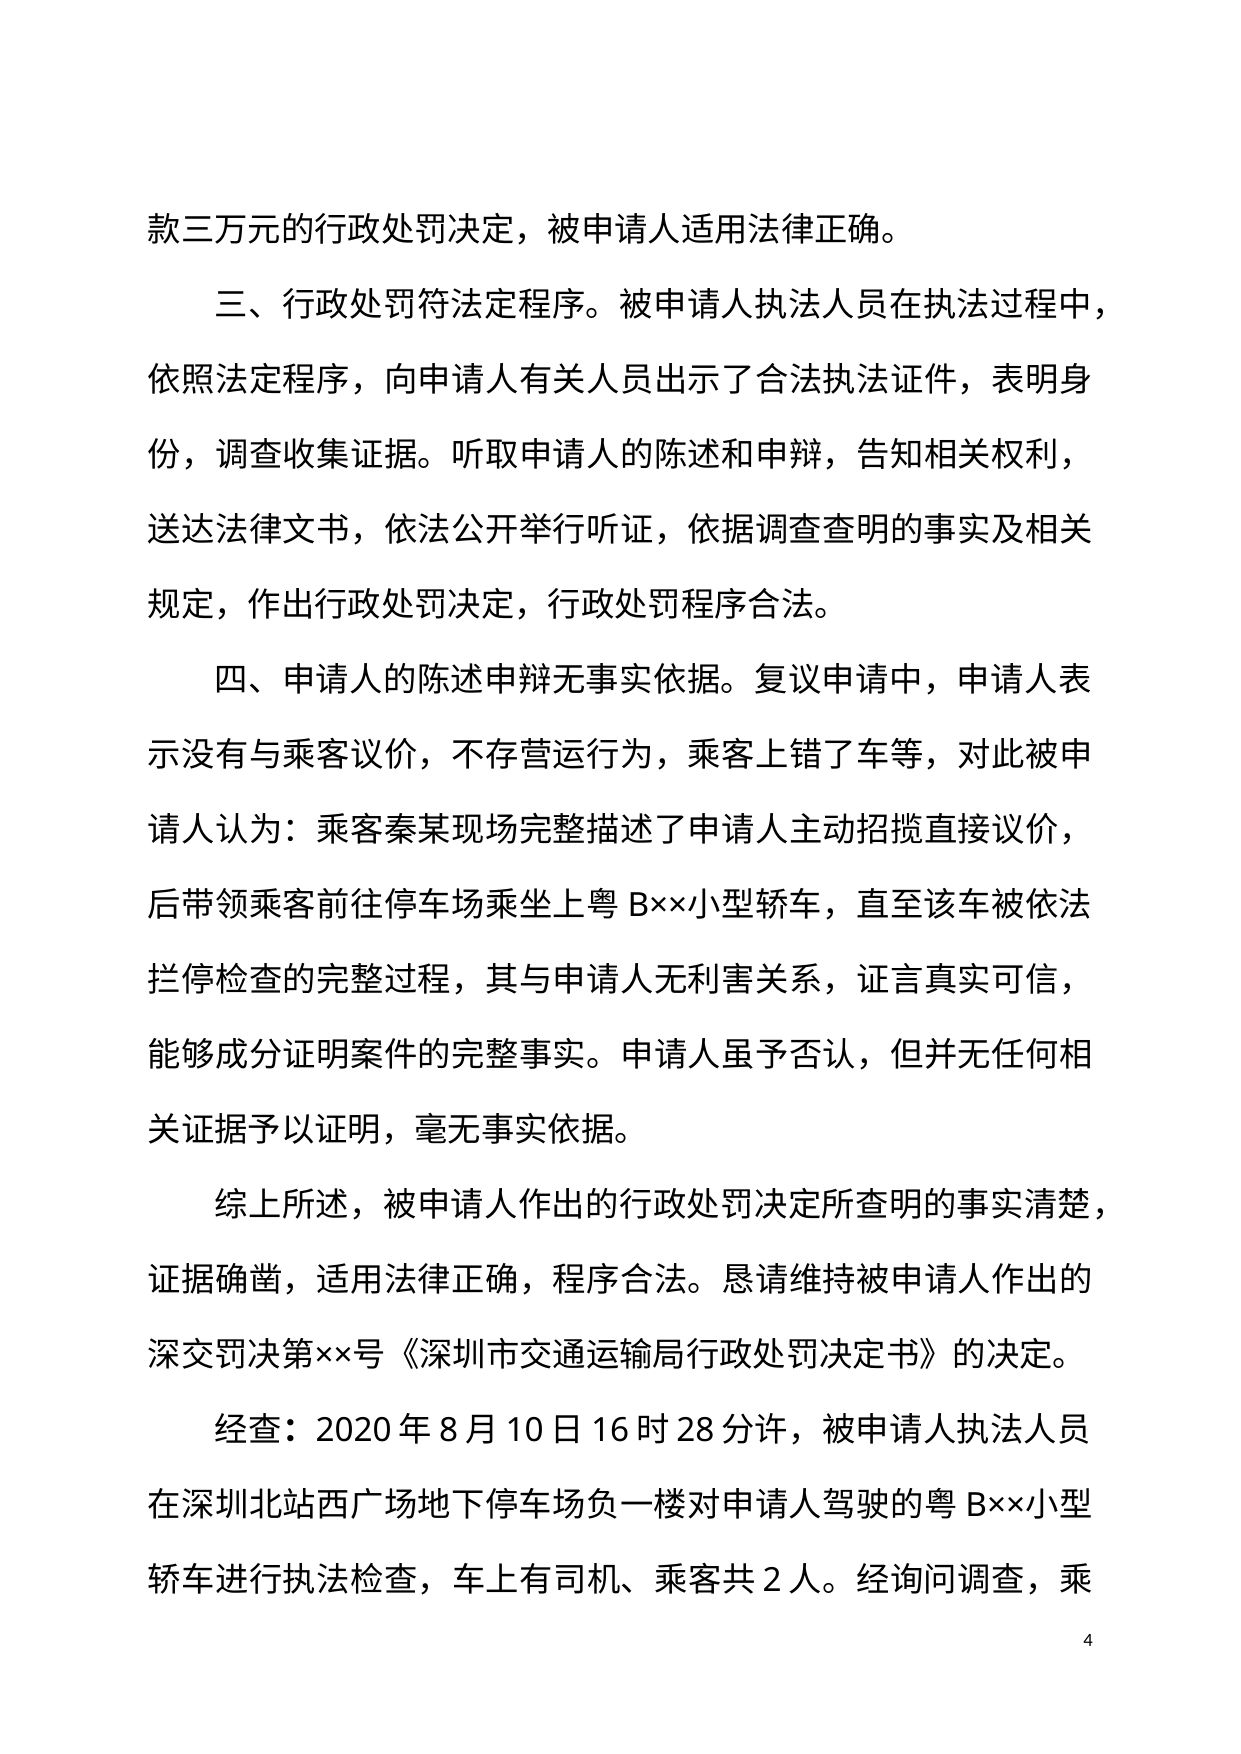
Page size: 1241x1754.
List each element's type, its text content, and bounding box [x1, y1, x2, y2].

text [148, 1390, 1092, 1615]
text 综上所述，被申请人作出的行政处罚决定所查明的事实清楚，证据确凿，适用法律正确，程序合法。恳请维持被申请人作出的深交罚决第××号《深圳市交通运输局行政处罚决定书》的决定。 [148, 1165, 1092, 1390]
text 三、行政处罚符法定程序。被申请人执法人员在执法过程中，依照法定程序，向申请人有关人员出示了合法执法证件，表明身份，调查收集证据。听取申请人的陈述和申辩，告知相关权利，送达法律文书，依法公开举行听证，依据调查查明的事实及相关规定，作出行政处罚决定，行政处罚程序合法。 [148, 265, 1092, 640]
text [148, 190, 1092, 265]
text 四、申请人的陈述申辩无事实依据。复议申请中，申请人表示没有与乘客议价，不存营运行为，乘客上错了车等，对此被申请人认为：乘客秦某现场完整描述了申请人主动招揽直接议价，后带领乘客前往停车场乘坐上粤B××小型轿车，直至该车被依法拦停检查的完整过程，其与申请人无利害关系，证言真实可信，能够成分证明案件的完整事实。申请人虽予否认，但并无任何相关证据予以证明，毫无事实依据。 [148, 640, 1092, 1165]
